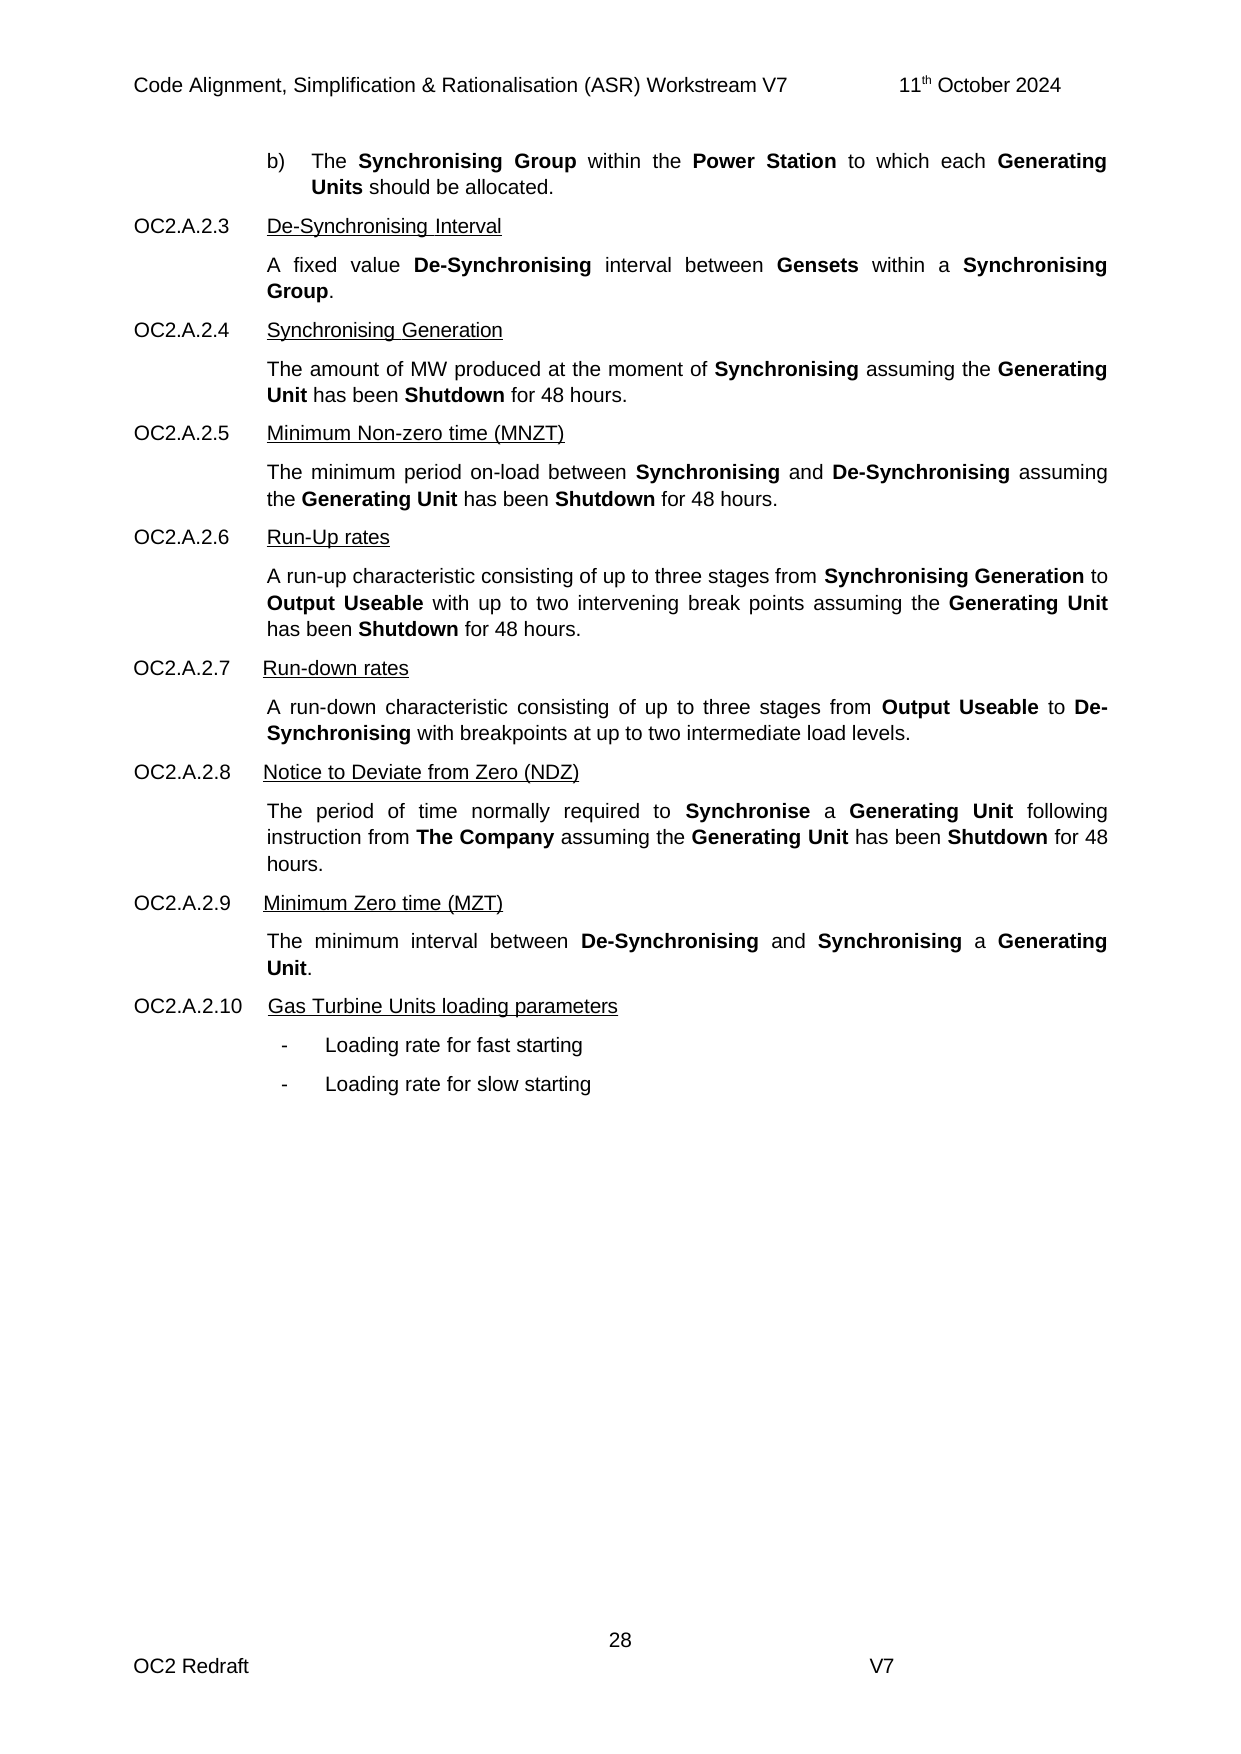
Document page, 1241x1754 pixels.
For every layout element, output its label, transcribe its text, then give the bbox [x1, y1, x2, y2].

text OC2.A.2.4 Synchronising Generation [134, 318, 1234, 342]
text A run-up characteristic consisting of up to three stages from Synchronising Generation to Output Useable with up to two intervening break points assuming the Generating Unit has been Shutdown for 48 hours. [267, 564, 1108, 641]
list Loading rate for slow starting [281, 1071, 1234, 1095]
text A fixed value De-Synchronising interval between Gensets within a Synchronising Group. [267, 253, 1108, 303]
text OC2.A.2.5 Minimum Non-zero time (MNZT) [134, 421, 1234, 445]
list Loading rate for fast starting [281, 1033, 1234, 1057]
text OC2.A.2.3 De-Synchronising Interval [134, 214, 1234, 238]
text OC2.A.2.6 Run-Up rates [134, 525, 1234, 549]
text The period of time normally required to Synchronise a Generating Unit following instruction from The Company assuming the Generating Unit has been Shutdown for 48 hours. [267, 799, 1108, 875]
text The amount of MW produced at the moment of Synchronising assuming the Generating Unit has been Shutdown for 48 hours. [267, 356, 1108, 407]
text OC2.A.2.10 Gas Turbine Units loading parameters [134, 994, 1234, 1018]
text OC2.A.2.9 Minimum Zero time (MZT) [134, 890, 1234, 914]
text The minimum interval between De-Synchronising and Synchronising a Generating Unit. [267, 929, 1108, 979]
text A run-down characteristic consisting of up to three stages from Output Useable to De- Synchronising with breakpoints at up to two intermediate load levels. [267, 695, 1108, 745]
text OC2.A.2.7 Run-down rates [133, 656, 1234, 680]
list The Synchronising Group within the Power Station to which each Generating Units should be allocated. [267, 149, 1108, 199]
text The minimum period on-load between Synchronising and De-Synchronising assuming the Generating Unit has been Shutdown for 48 hours. [267, 460, 1108, 511]
text OC2.A.2.8 Notice to Deviate from Zero (NDZ) [134, 760, 1234, 784]
